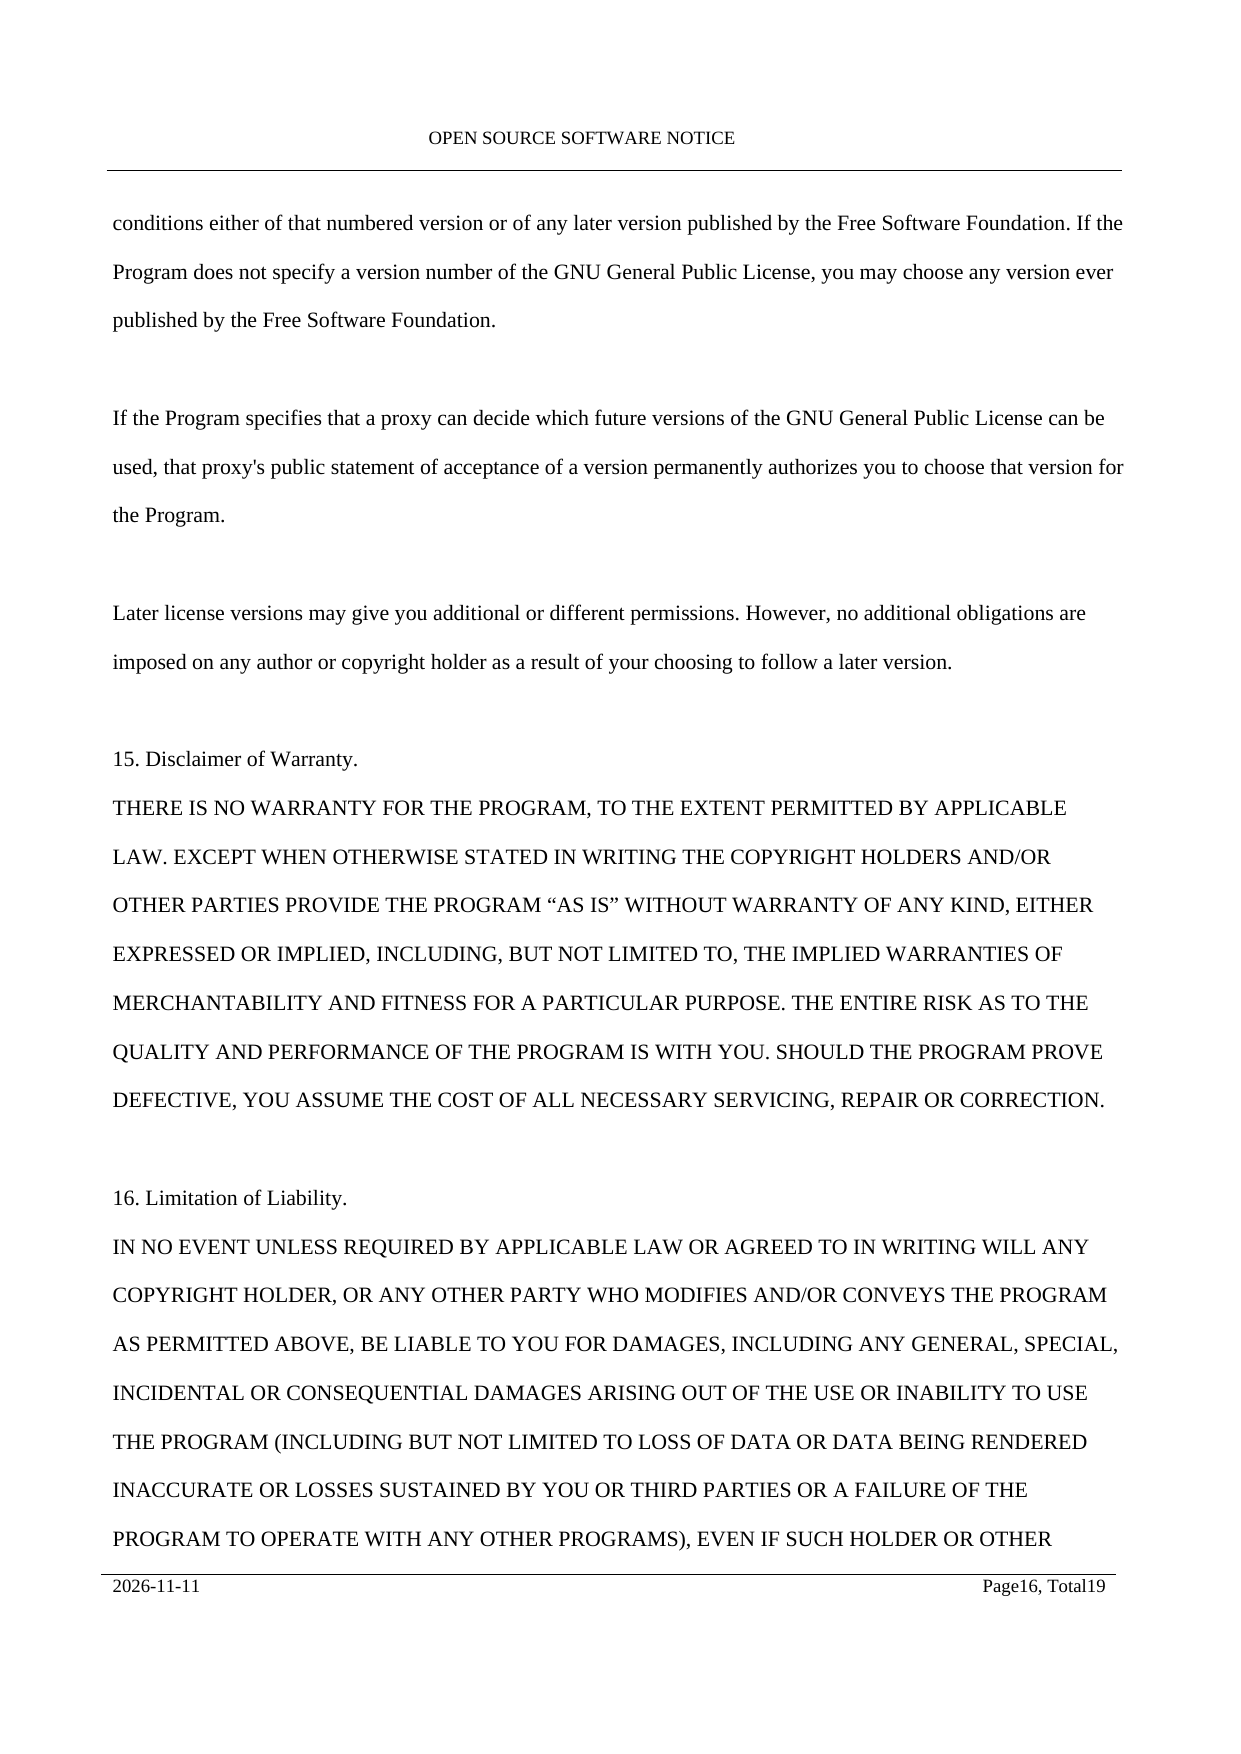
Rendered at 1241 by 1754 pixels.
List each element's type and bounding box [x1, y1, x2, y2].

text [112, 206, 1128, 1555]
